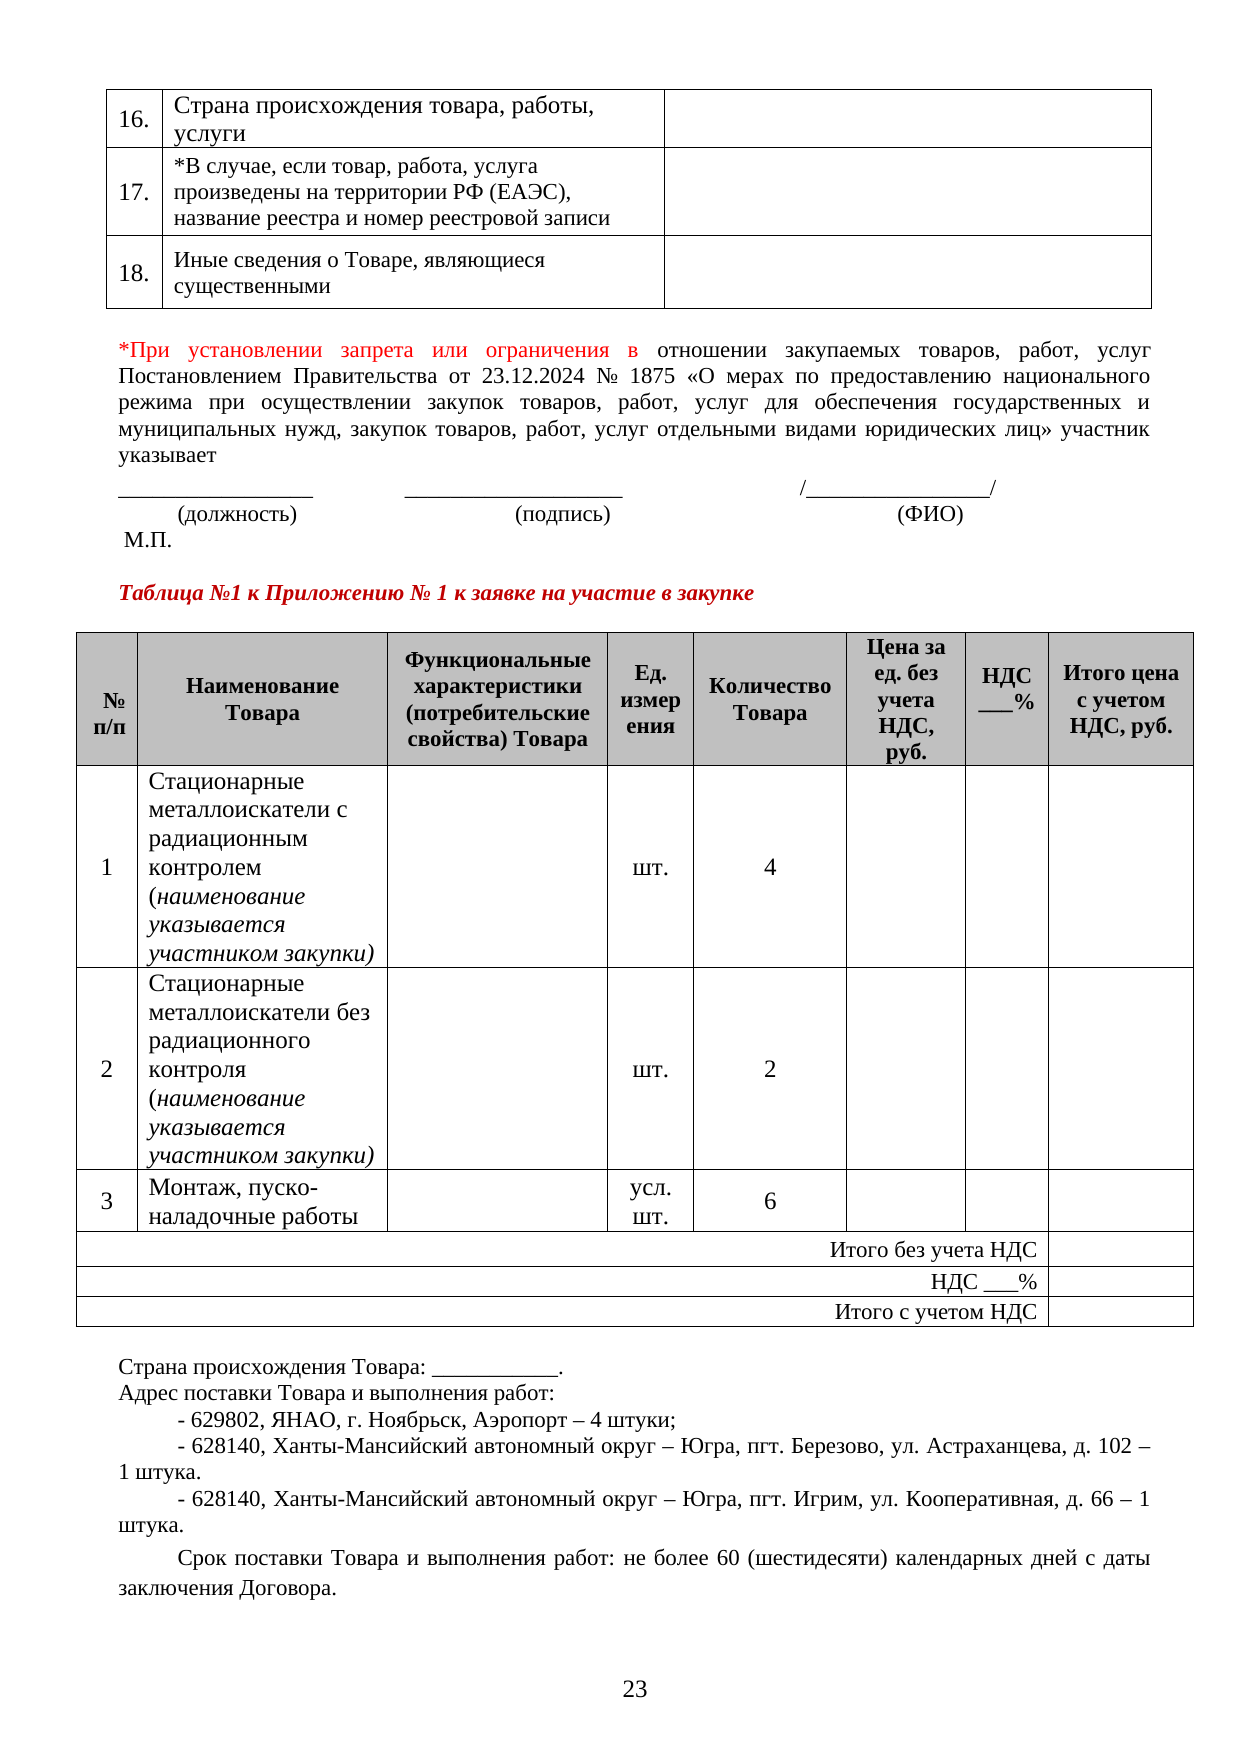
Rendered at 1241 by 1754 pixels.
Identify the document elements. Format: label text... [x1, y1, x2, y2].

table_cell [388, 968, 607, 1169]
table_cell [388, 766, 607, 967]
table_cell [665, 148, 1151, 235]
text - 628140, Ханты-Мансийский автономный округ – Югра, пгт. Березово, ул. Астраханцева, д. 102 – 1 штука. [118, 1432, 1152, 1485]
table_cell Страна происхождения товара, работы, услуги [163, 90, 664, 147]
table_cell Итого с учетом НДС [77, 1297, 1048, 1326]
table_cell [847, 766, 965, 967]
table_header № п/п [77, 633, 137, 765]
text Страна происхождения Товара: ___________. [118, 1353, 1152, 1379]
table_cell НДС ___% [77, 1267, 1048, 1296]
table_cell Стационарные металлоискатели без радиационного контроля (наименование указывается участником закупки) [138, 968, 387, 1169]
table_cell 2 [694, 968, 846, 1169]
table_cell Стационарные металлоискатели с радиационным контролем (наименование указывается участником закупки) [138, 766, 387, 967]
text М.П. [118, 526, 1152, 553]
table_cell [107, 90, 162, 147]
table_cell [107, 148, 162, 235]
text Срок поставки Товара и выполнения работ: не более 60 (шестидесяти) календарных дней с даты заключения Договора. [118, 1544, 1152, 1600]
table_cell [107, 236, 162, 308]
table_cell [1049, 1297, 1193, 1326]
table_cell шт. [608, 766, 693, 967]
table_cell *В случае, если товар, работа, услуга произведены на территории РФ (ЕАЭС), название реестра и номер реестровой записи [163, 148, 664, 235]
table_cell [966, 766, 1048, 967]
text Адрес поставки Товара и выполнения работ: [118, 1379, 1152, 1406]
text - 628140, Ханты-Мансийский автономный округ – Югра, пгт. Игрим, ул. Кооперативная, д. 66 – 1 штука. [118, 1485, 1152, 1537]
table_cell 6 [694, 1170, 846, 1231]
table_cell [966, 968, 1048, 1169]
table_cell Монтаж, пуско-наладочные работы [138, 1170, 387, 1231]
table_header Количество Товара [694, 633, 846, 765]
table_header Цена за ед. без учета НДС, руб. [847, 633, 965, 765]
table_cell 4 [694, 766, 846, 967]
table_cell [847, 968, 965, 1169]
table_cell 2 [77, 968, 137, 1169]
table_header Итого цена с учетом НДС, руб. [1049, 633, 1193, 765]
table_header НДС ___% [966, 633, 1048, 765]
table_cell [388, 1170, 607, 1231]
table_cell [966, 1170, 1048, 1231]
table_cell 1 [77, 766, 137, 967]
table_cell [665, 90, 1151, 147]
table_header Ед. измерения [608, 633, 693, 765]
text (должность) (подпись) (ФИО) [118, 500, 1152, 526]
table_cell [1049, 1267, 1193, 1296]
table_cell [665, 236, 1151, 308]
table_cell [1049, 1232, 1193, 1266]
table_cell [1049, 766, 1193, 967]
table_cell Иные сведения о Товаре, являющиеся существенными [163, 236, 664, 308]
table_cell [1049, 1170, 1193, 1231]
text - 629802, ЯНАО, г. Ноябрьск, Аэропорт – 4 штуки; [118, 1406, 1152, 1432]
table_cell шт. [608, 968, 693, 1169]
table_cell [847, 1170, 965, 1231]
text Таблица №1 к Приложению № 1 к заявке на участие в закупке [118, 579, 1152, 606]
table_header Наименование Товара [138, 633, 387, 765]
text _________________ ___________________ /________________/ [118, 474, 1152, 500]
table_cell усл. шт. [608, 1170, 693, 1231]
table_header Функциональные характеристики (потребительские свойства) Товара [388, 633, 607, 765]
table_cell [1049, 968, 1193, 1169]
text *При установлении запрета или ограничения в отношении закупаемых товаров, работ, услуг Постановлением Правительства от 23.12.2024 № 1875 «О мерах по предоставлению национального режима при осуществлении закупок товаров, работ, услуг для обеспечения государственных и муниципальных нужд, закупок товаров, работ, услуг отдельными видами юридических лиц» участник указывает [118, 336, 1152, 467]
table_cell Итого без учета НДС [77, 1232, 1048, 1266]
table_cell 3 [77, 1170, 137, 1231]
